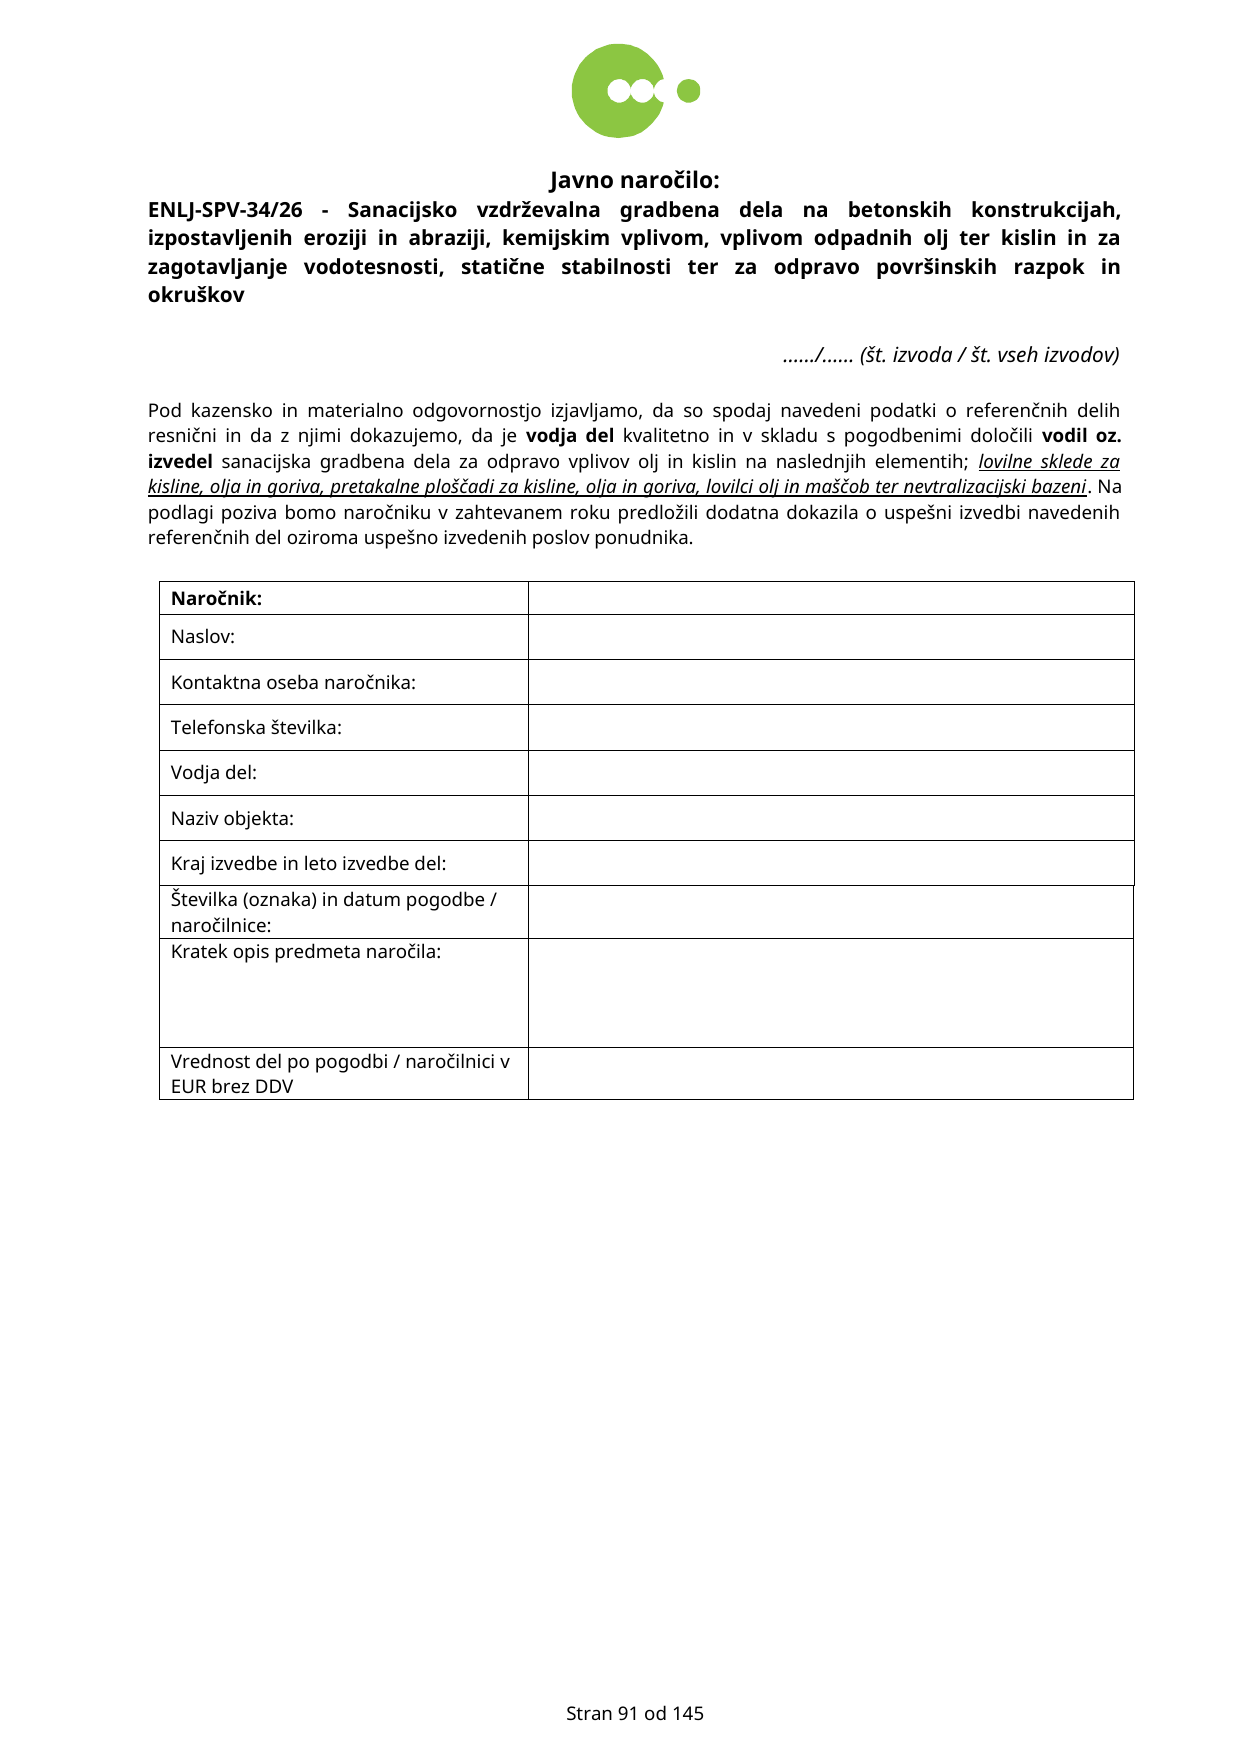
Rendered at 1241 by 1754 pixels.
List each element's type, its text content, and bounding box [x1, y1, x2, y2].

table_cell Vodja del: [160, 751, 528, 795]
table_cell [529, 660, 1134, 704]
table_cell [529, 886, 1133, 937]
table_cell [529, 939, 1133, 1047]
table_cell [529, 751, 1134, 795]
table_cell Kratek opis predmeta naročila: [160, 939, 528, 1047]
table_header Naročnik: [160, 582, 528, 613]
table_header [529, 582, 1134, 613]
table_cell Kontaktna oseba naročnika: [160, 660, 528, 704]
table_cell Telefonska številka: [160, 705, 528, 749]
text Javno naročilo: [148, 164, 1122, 195]
table_cell [529, 615, 1134, 659]
table_cell Številka (oznaka) in datum pogodbe / naročilnice: [160, 886, 528, 937]
table_cell [529, 1048, 1133, 1099]
text ENLJ-SPV-34/26 - Sanacijsko vzdrževalna gradbena dela na betonskih konstrukcijah, izpostavljenih eroziji in abraziji, kemijskim vplivom, vplivom odpadnih olj ter kislin in za zagotavljanje vodotesnosti, statične stabilnosti ter za odpravo površinskih razpok in okruškov [148, 195, 1122, 309]
text ……/…… (št. izvoda / št. vseh izvodov) [148, 340, 1122, 368]
table_cell Kraj izvedbe in leto izvedbe del: [160, 841, 528, 885]
table_cell [529, 841, 1134, 885]
text Pod kazensko in materialno odgovornostjo izjavljamo, da so spodaj navedeni podatki o referenčnih delih resnični in da z njimi dokazujemo, da je vodja del kvalitetno in v skladu s pogodbenimi določili vodil oz. izvedel sanacijska gradbena dela za odpravo vplivov olj in kislin na naslednjih elementih; lovilne sklede za kisline, olja in goriva, pretakalne ploščadi za kisline, olja in goriva, lovilci olj in maščob ter nevtralizacijski bazeni. Na podlagi poziva bomo naročniku v zahtevanem roku predložili dodatna dokazila o uspešni izvedbi navedenih referenčnih del oziroma uspešno izvedenih poslov ponudnika. [148, 397, 1122, 550]
table_cell [529, 796, 1134, 840]
table_cell Vrednost del po pogodbi / naročilnici v EUR brez DDV [160, 1048, 528, 1099]
table_cell Naslov: [160, 615, 528, 659]
table_cell Naziv objekta: [160, 796, 528, 840]
table_cell [529, 705, 1134, 749]
